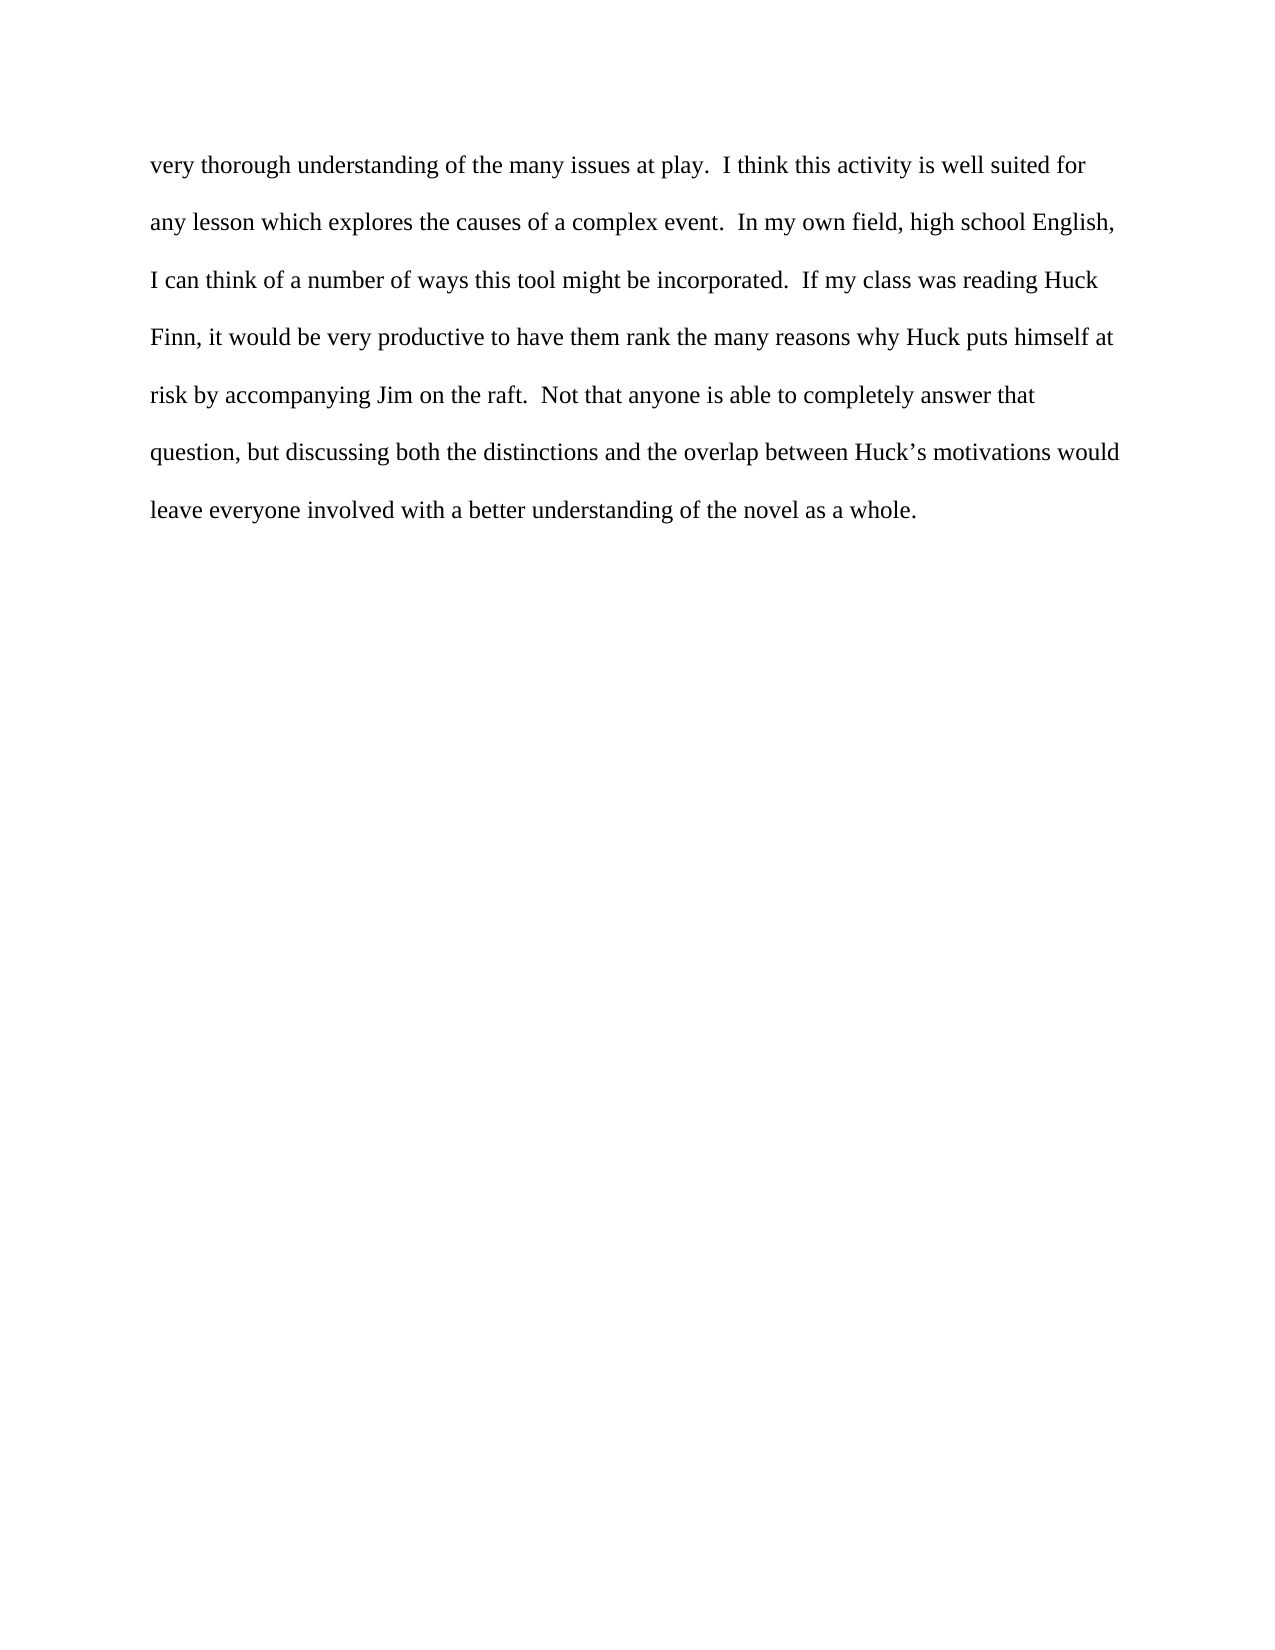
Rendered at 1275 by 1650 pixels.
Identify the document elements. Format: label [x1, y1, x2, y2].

text [150, 150, 1125, 524]
